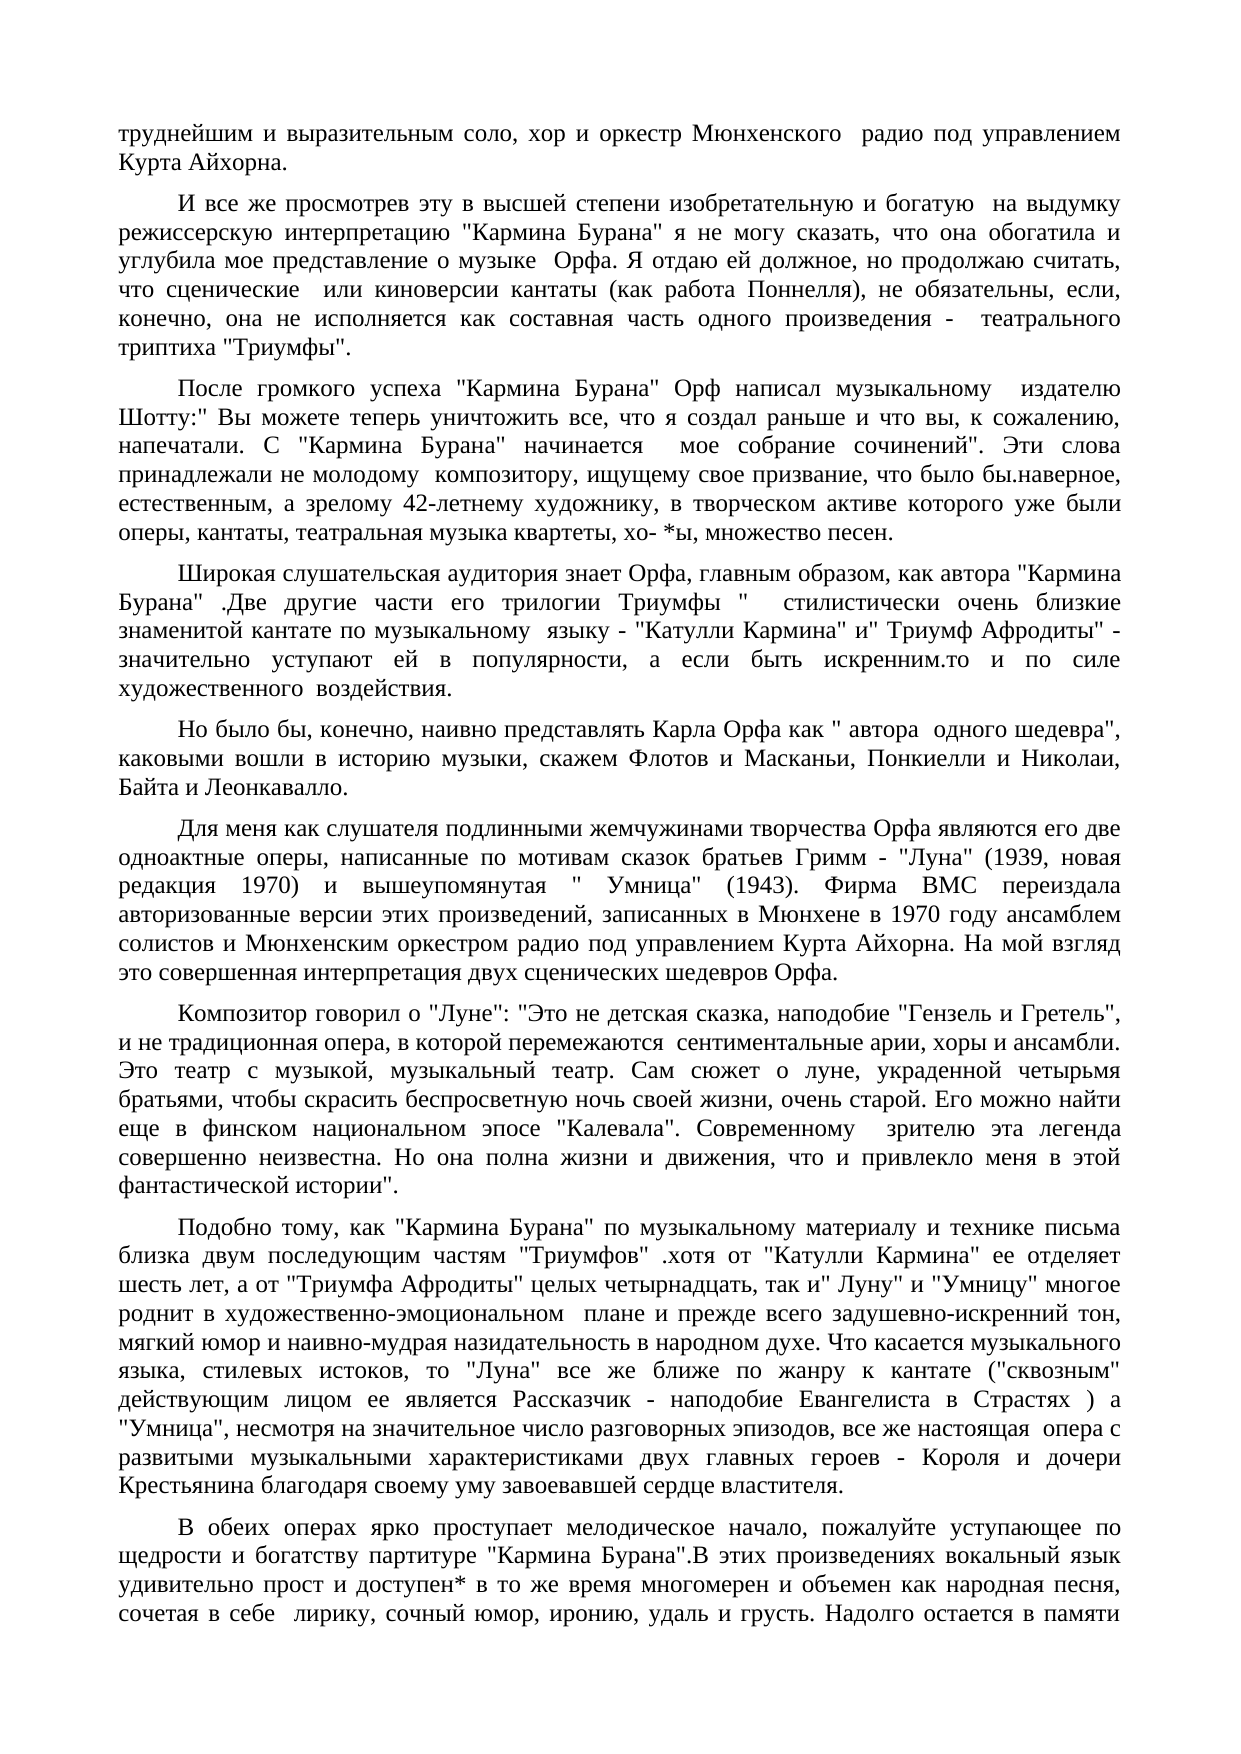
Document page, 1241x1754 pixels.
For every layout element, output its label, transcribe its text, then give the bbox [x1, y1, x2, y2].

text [118, 1512, 1122, 1627]
text Широкая слушательская аудитория знает Орфа, главным образом, как автора "Кармина Бурана" .Две другие части его трилогии Триумфы " стилистически очень близкие знаменитой кантате по музыкальному языку - "Катулли Кармина" и" Триумф Афродиты" - значительно уступают ей в популярности, а если быть искренним.то и по силе художественного воздействия. [118, 558, 1122, 702]
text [118, 118, 1122, 176]
text Композитор говорил о "Луне": "Это не детская сказка, наподобие "Гензель и Гретель", и не традиционная опера, в которой перемежаются сентиментальные арии, хоры и ансамбли. Это театр с музыкой, музыкальный театр. Сам сюжет о луне, украденной четырьмя братьями, чтобы скрасить беспросветную ночь своей жизни, очень старой. Его можно найти еще в финском национальном эпосе "Калевала". Современному зрителю эта легенда совершенно неизвестна. Но она полна жизни и движения, что и привлекло меня в этой фантастической истории". [118, 998, 1122, 1199]
text Подобно тому, как "Кармина Бурана" по музыкальному материалу и технике письма близка двум последующим частям "Триумфов" .хотя от "Катулли Кармина" ее отделяет шесть лет, а от "Триумфа Афродиты" целых четырнадцать, так и" Луну" и "Умницу" многое роднит в художественно-эмоциональном плане и прежде всего задушевно-искренний тон, мягкий юмор и наивно-мудрая назидательность в народном духе. Что касается музыкального языка, стилевых истоков, то "Луна" все же ближе по жанру к кантате ("сквозным" действующим лицом ее является Рассказчик - наподобие Евангелиста в Страстях ) а "Умница", несмотря на значительное число разговорных эпизодов, все же настоящая опера с развитыми музыкальными характеристиками двух главных героев - Короля и дочери Крестьянина благодаря своему уму завоевавшей сердце властителя. [118, 1212, 1122, 1499]
text Но было бы, конечно, наивно представлять Карла Орфа как " автора одного шедевра", каковыми вошли в историю музыки, скажем Флотов и Масканьи, Понкиелли и Николаи, Байта и Леонкавалло. [118, 714, 1122, 801]
text После громкого успеха "Кармина Бурана" Орф написал музыкальному издателю Шотту:" Вы можете теперь уничтожить все, что я создал раньше и что вы, к сожалению, напечатали. С "Кармина Бурана" начинается мое собрание сочинений". Эти слова принадлежали не молодому композитору, ищущему свое призвание, что было бы.наверное, естественным, а зрелому 42-летнему художнику, в творческом активе которого уже были оперы, кантаты, театральная музыка квартеты, хо- *ы, множество песен. [118, 373, 1122, 546]
text И все же просмотрев эту в высшей степени изобретательную и богатую на выдумку режиссерскую интерпретацию "Кармина Бурана" я не могу сказать, что она обогатила и углубила мое представление о музыке Орфа. Я отдаю ей должное, но продолжаю считать, что сценические или киноверсии кантаты (как работа Поннелля), не обязательны, если, конечно, она не исполняется как составная часть одного произведения - театрального триптиха "Триумфы". [118, 188, 1122, 361]
text Для меня как слушателя подлинными жемчужинами творчества Орфа являются его две одноактные оперы, написанные по мотивам сказок братьев Гримм - "Луна" (1939, новая редакция 1970) и вышеупомянутая " Умница" (1943). Фирма ВМС переиздала авторизованные версии этих произведений, записанных в Мюнхене в 1970 году ансамблем солистов и Мюнхенским оркестром радио под управлением Курта Айхорна. На мой взгляд это совершенная интерпретация двух сценических шедевров Орфа. [118, 813, 1122, 986]
